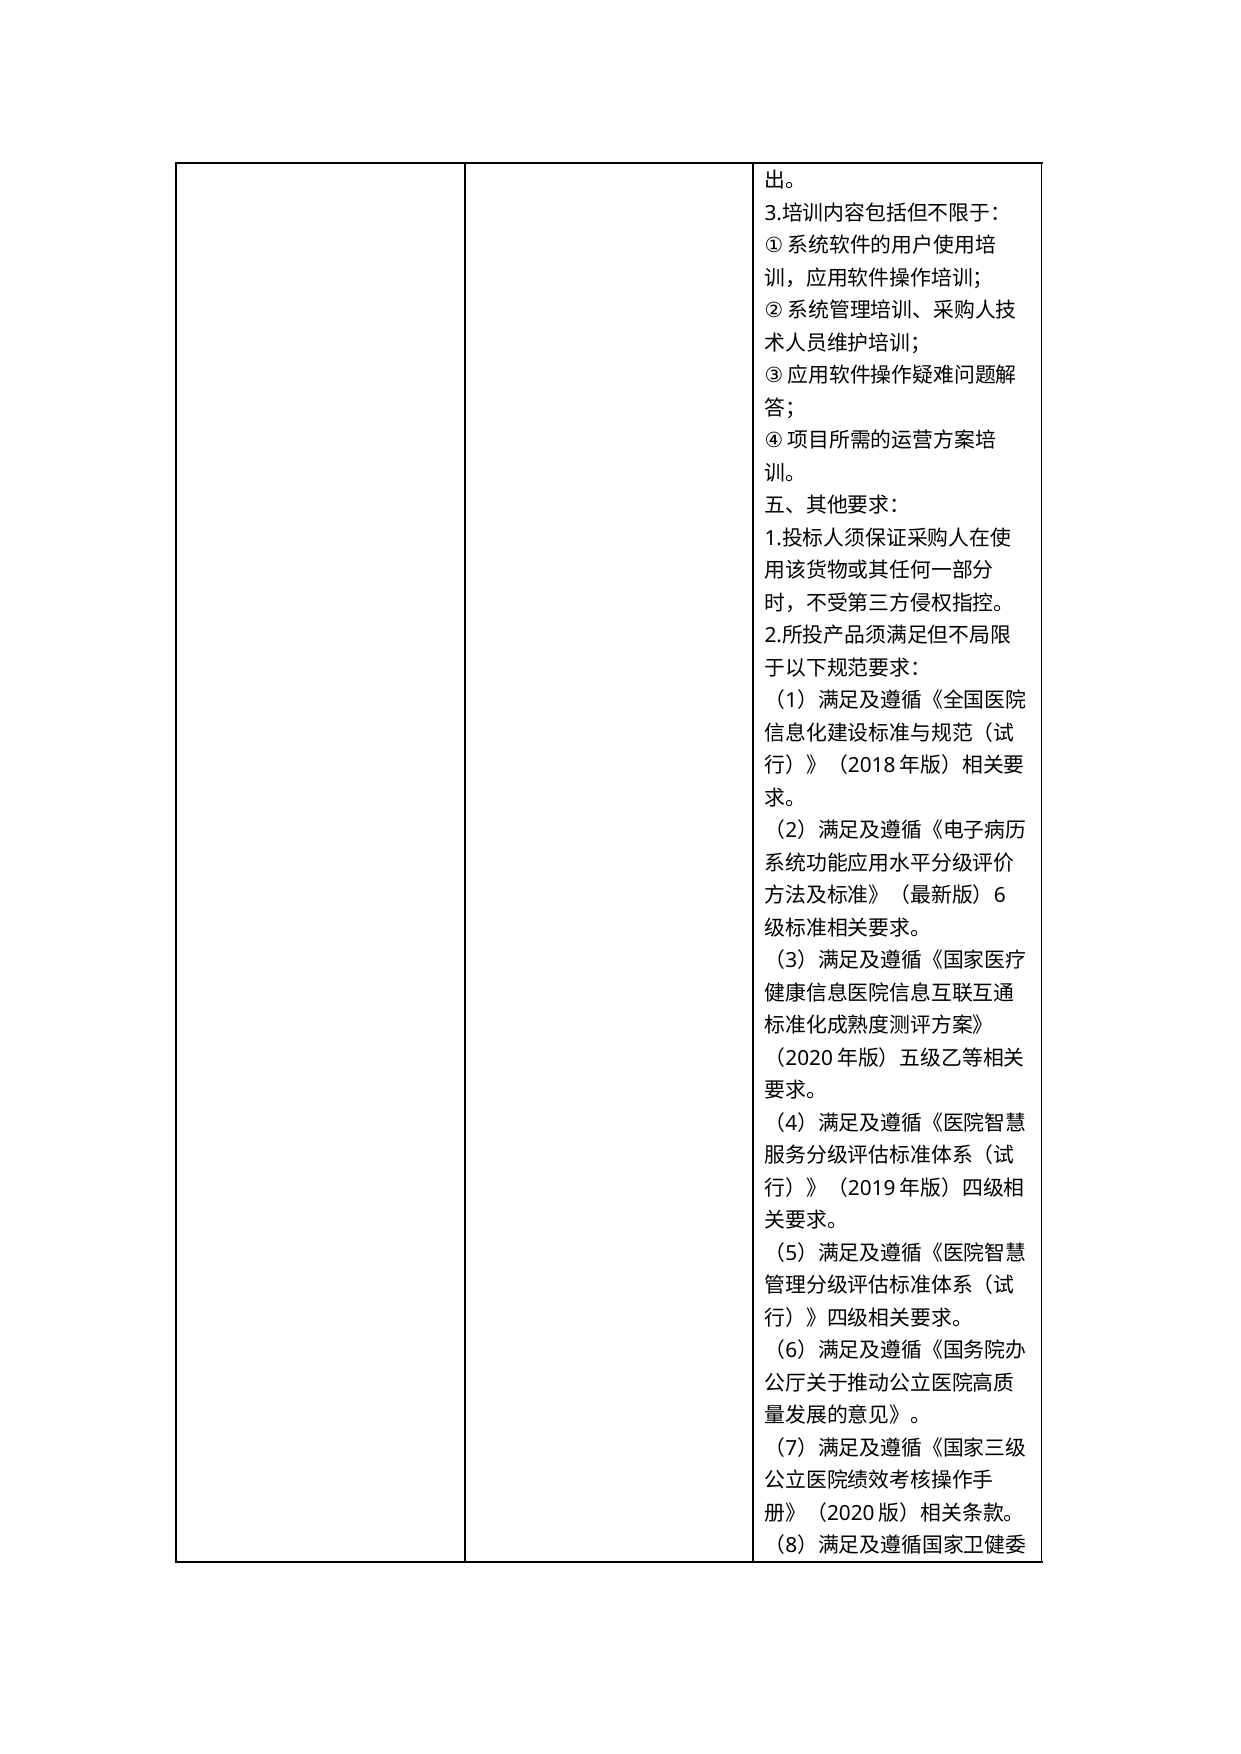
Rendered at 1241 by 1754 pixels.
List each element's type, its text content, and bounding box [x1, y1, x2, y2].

table_cell 1 [177, 164, 464, 1561]
table_cell [466, 164, 752, 1561]
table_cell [754, 164, 1041, 1561]
